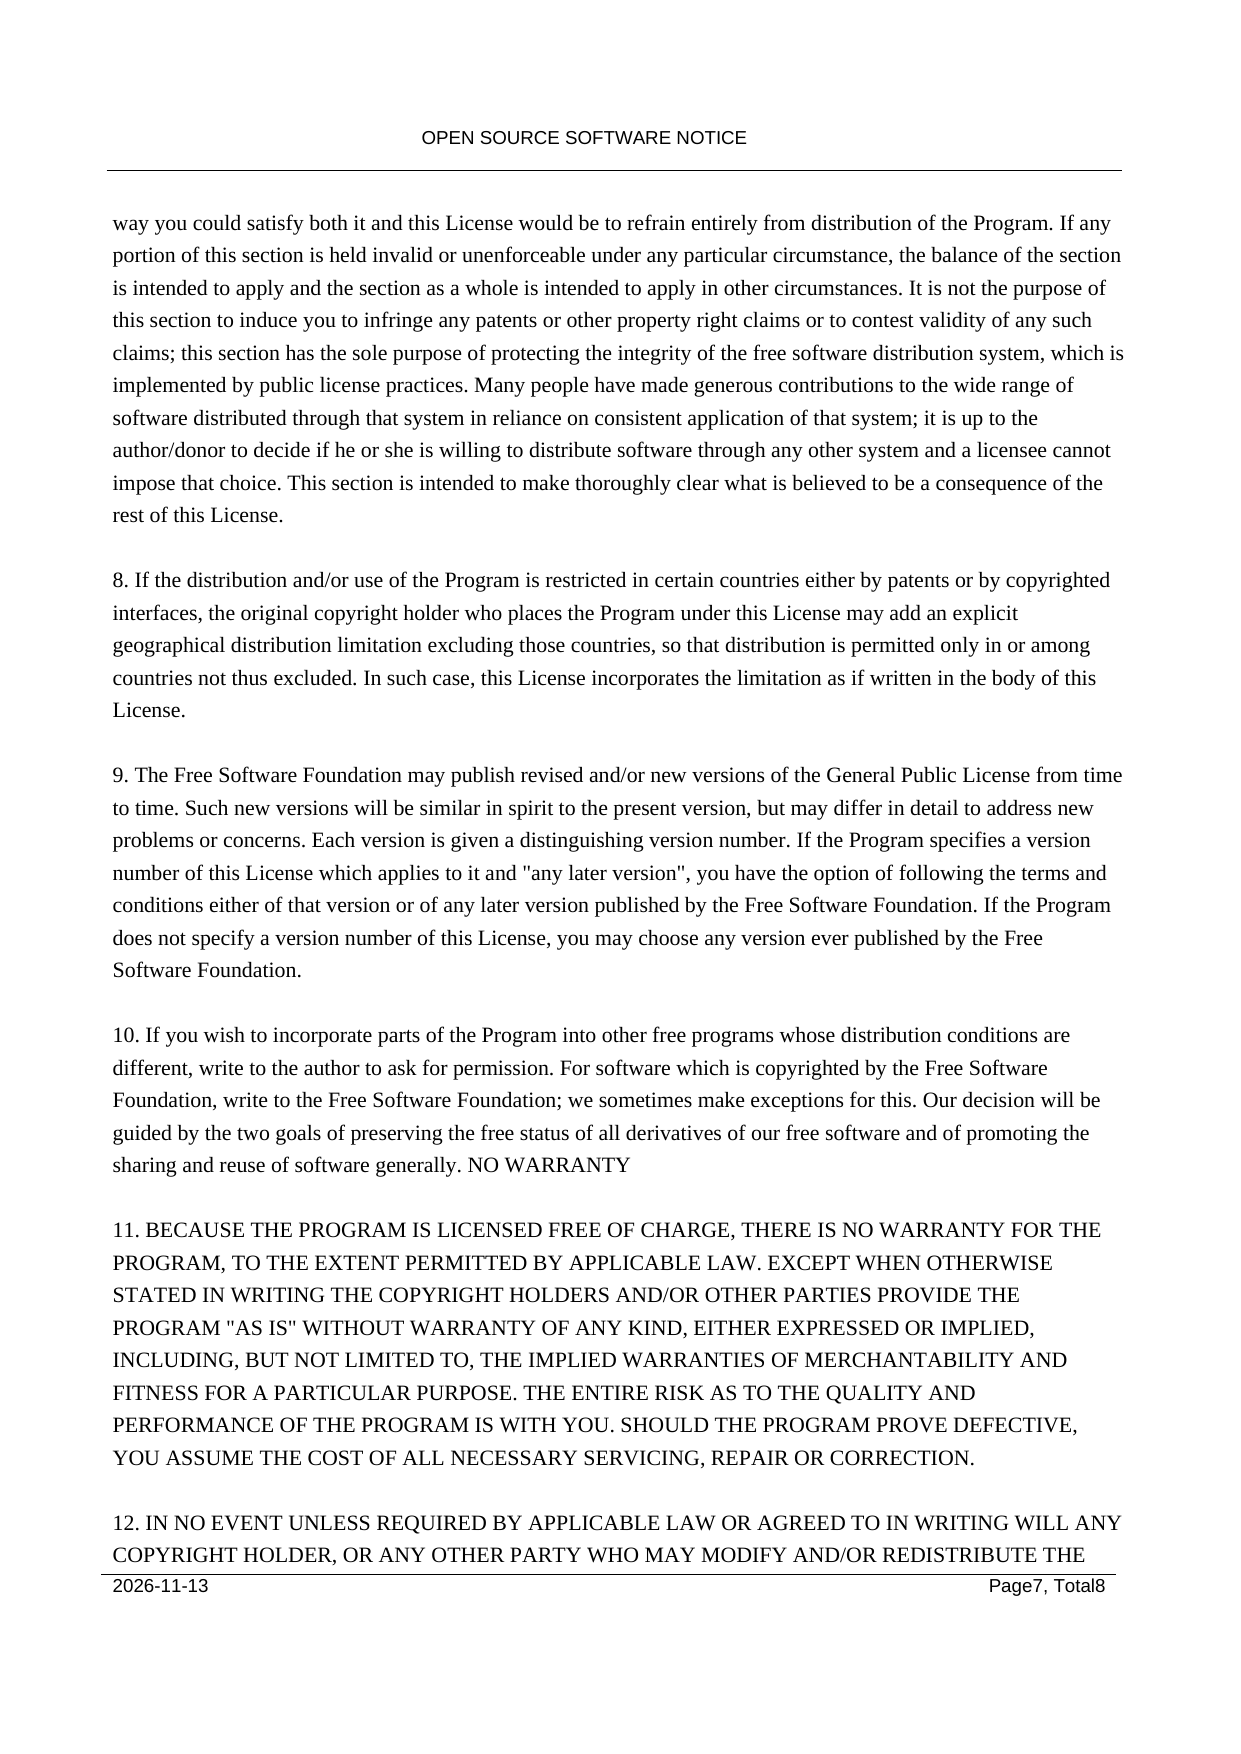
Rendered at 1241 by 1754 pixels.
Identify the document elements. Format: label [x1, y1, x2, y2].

text [112, 206, 1128, 1571]
